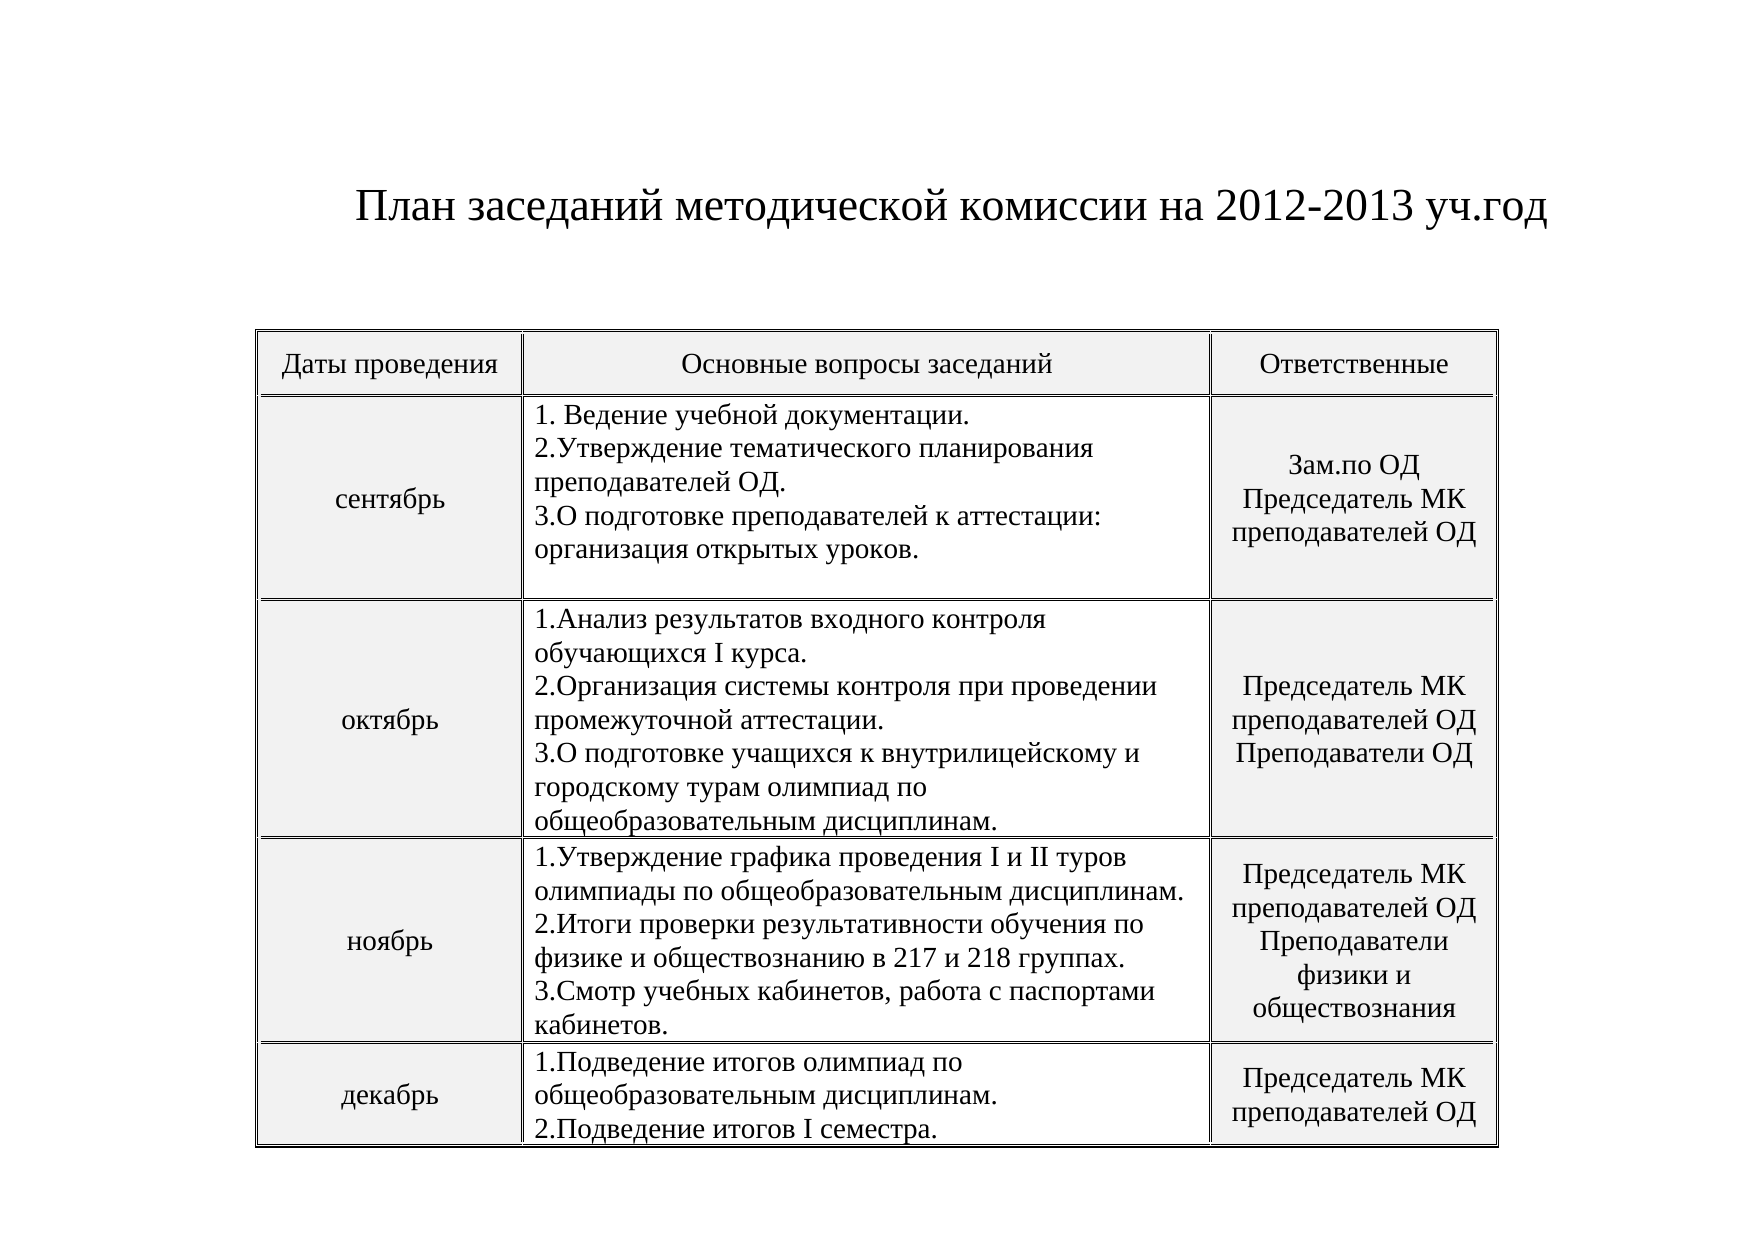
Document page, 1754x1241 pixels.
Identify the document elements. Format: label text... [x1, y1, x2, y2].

table_cell 1. Ведение учебной документации. 2.Утверждение тематического планирования преподавателей ОД. 3.О подготовке преподавателей к аттестации: организация открытых уроков. [524, 397, 1209, 598]
table_cell Председатель МК преподавателей ОД [1211, 1041, 1496, 1144]
table_cell Председатель МК преподавателей ОД Преподаватели ОД [1211, 598, 1497, 836]
table_cell Председатель МК преподавателей ОД Преподаватели физики и обществознания [1211, 836, 1497, 1041]
table_cell декабрь [258, 1041, 523, 1144]
list План заседаний методической комиссии на 2012-2013 уч.год [268, 177, 1636, 230]
table_header Ответственные [1211, 332, 1496, 394]
table_cell ноябрь [257, 836, 523, 1041]
table_header Основные вопросы заседаний [523, 330, 1211, 394]
table_cell 1.Подведение итогов олимпиад по общеобразовательным дисциплинам. 2.Подведение итогов I семестра. [523, 1041, 1211, 1144]
table_cell Зам.по ОД Председатель МК преподавателей ОД [1211, 394, 1497, 598]
table_header Даты проведения [257, 330, 523, 394]
table_cell 1.Утверждение графика проведения I и II туров олимпиады по общеобразовательным дисциплинам. 2.Итоги проверки результативности обучения по физике и обществознанию в 217 и 218 группах. 3.Смотр учебных кабинетов, работа с паспортами кабинетов. [524, 839, 1209, 1041]
table_cell 1.Анализ результатов входного контроля обучающихся I курса. 2.Организация системы контроля при проведении промежуточной аттестации. 3.О подготовке учащихся к внутрилицейскому и городскому турам олимпиад по общеобразовательным дисциплинам. [524, 601, 1209, 836]
table_cell октябрь [257, 598, 523, 836]
table_cell сентябрь [257, 394, 523, 598]
